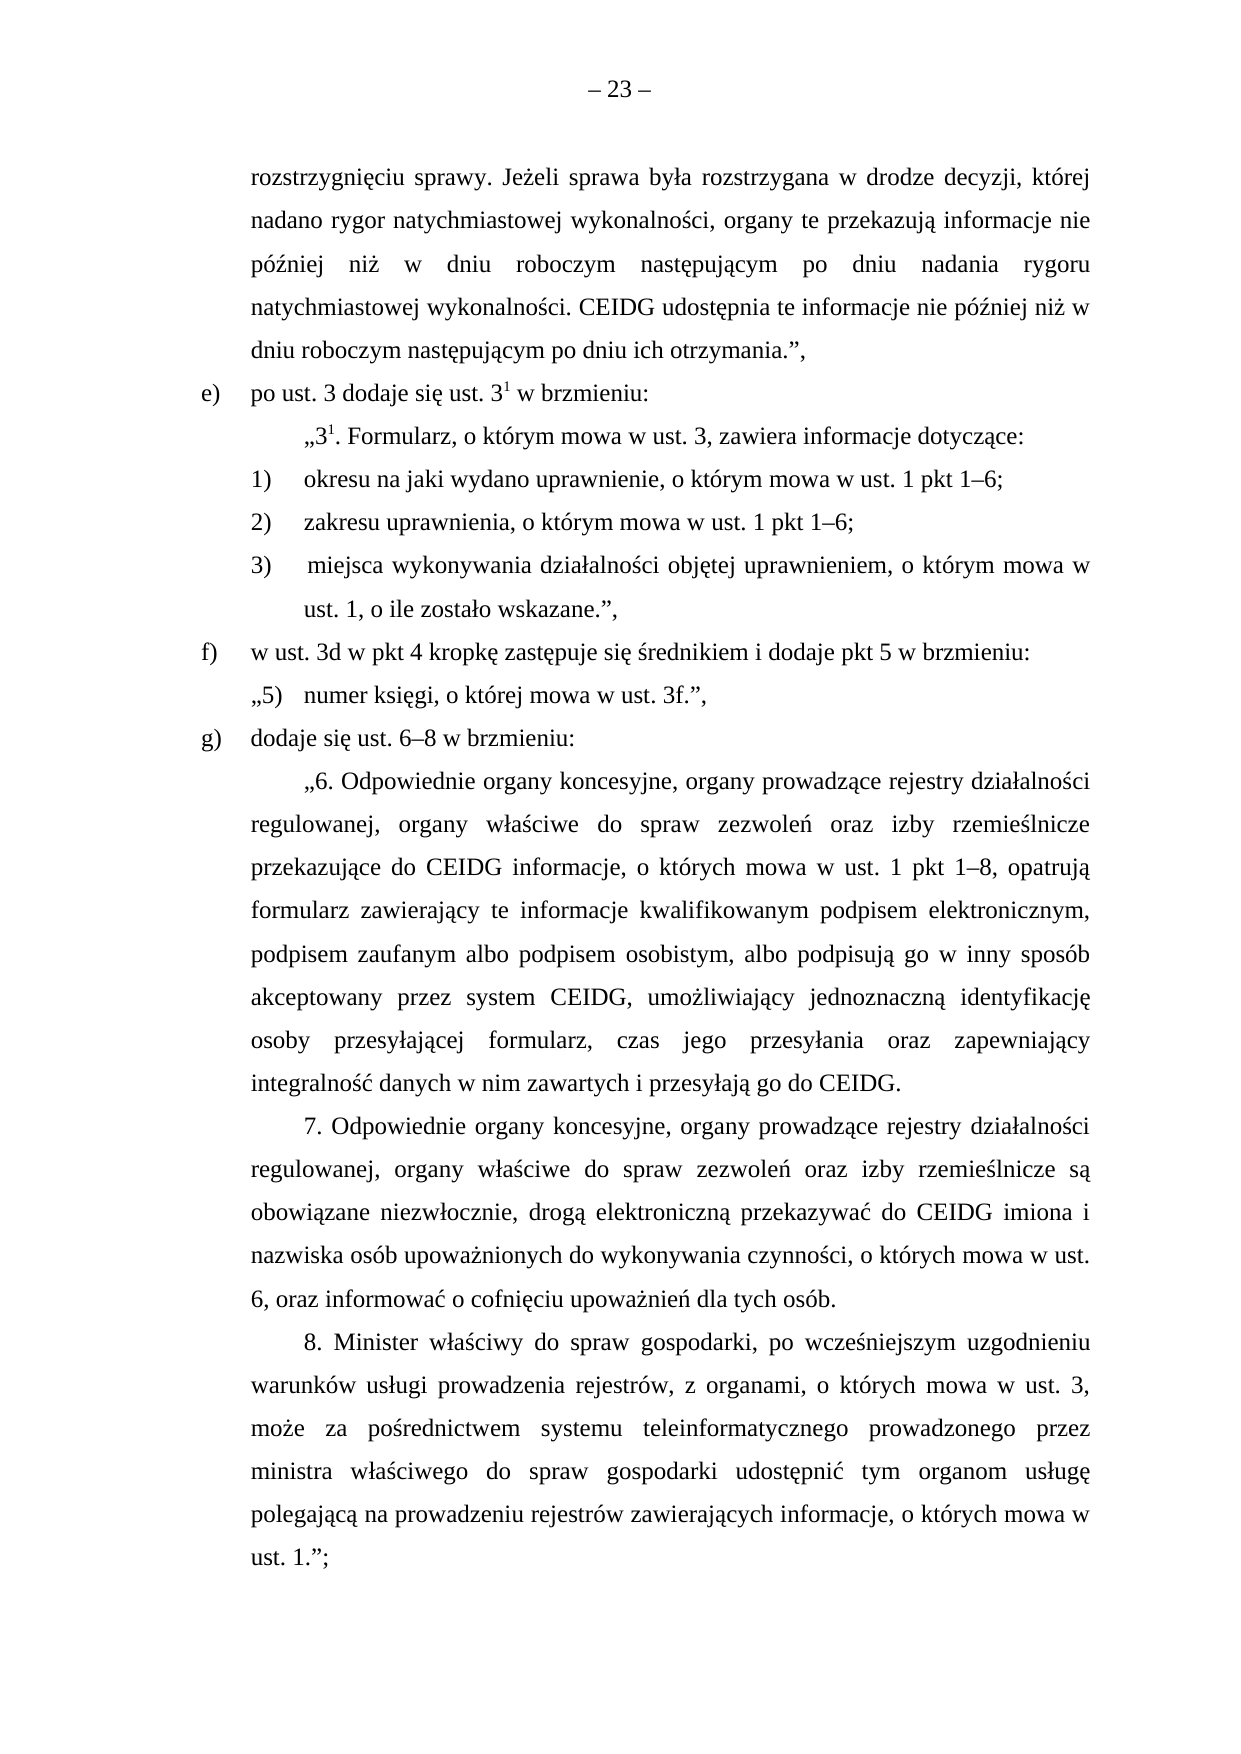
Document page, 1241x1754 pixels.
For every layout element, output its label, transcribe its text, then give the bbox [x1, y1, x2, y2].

text 3) miejsca wykonywania działalności objętej uprawnieniem, o którym mowa w ust. 1, o ile zostało wskazane.”, [251, 551, 1091, 622]
text e) po ust. 3 dodaje się ust. 31 w brzmieniu: [201, 378, 1091, 407]
text 1) okresu na jaki wydano uprawnienie, o którym mowa w ust. 1 pkt 1–6; [251, 464, 1091, 493]
text g) dodaje się ust. 6–8 w brzmieniu: [201, 723, 1091, 752]
text „6. Odpowiednie organy koncesyjne, organy prowadzące rejestry działalności regulowanej, organy właściwe do spraw zezwoleń oraz izby rzemieślnicze przekazujące do CEIDG informacje, o których mowa w ust. 1 pkt 1–8, opatrują formularz zawierający te informacje kwalifikowanym podpisem elektronicznym, podpisem zaufanym albo podpisem osobistym, albo podpisują go w inny sposób akceptowany przez system CEIDG, umożliwiający jednoznaczną identyfikację osoby przesyłającej formularz, czas jego przesyłania oraz zapewniający integralność danych w nim zawartych i przesyłają go do CEIDG. [251, 766, 1091, 1097]
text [251, 162, 1091, 364]
text „31. Formularz, o którym mowa w ust. 3, zawiera informacje dotyczące: [251, 421, 1091, 450]
text 7. Odpowiednie organy koncesyjne, organy prowadzące rejestry działalności regulowanej, organy właściwe do spraw zezwoleń oraz izby rzemieślnicze są obowiązane niezwłocznie, drogą elektroniczną przekazywać do CEIDG imiona i nazwiska osób upoważnionych do wykonywania czynności, o których mowa w ust. 6, oraz informować o cofnięciu upoważnień dla tych osób. [251, 1111, 1091, 1312]
text „5) numer księgi, o której mowa w ust. 3f.”, [251, 680, 1091, 709]
text 2) zakresu uprawnienia, o którym mowa w ust. 1 pkt 1–6; [251, 507, 1091, 536]
text f) w ust. 3d w pkt 4 kropkę zastępuje się średnikiem i dodaje pkt 5 w brzmieniu: [201, 637, 1091, 666]
text 8. Minister właściwy do spraw gospodarki, po wcześniejszym uzgodnieniu warunków usługi prowadzenia rejestrów, z organami, o których mowa w ust. 3, może za pośrednictwem systemu teleinformatycznego prowadzonego przez ministra właściwego do spraw gospodarki udostępnić tym organom usługę polegającą na prowadzeniu rejestrów zawierających informacje, o których mowa w ust. 1.”; [251, 1327, 1091, 1571]
